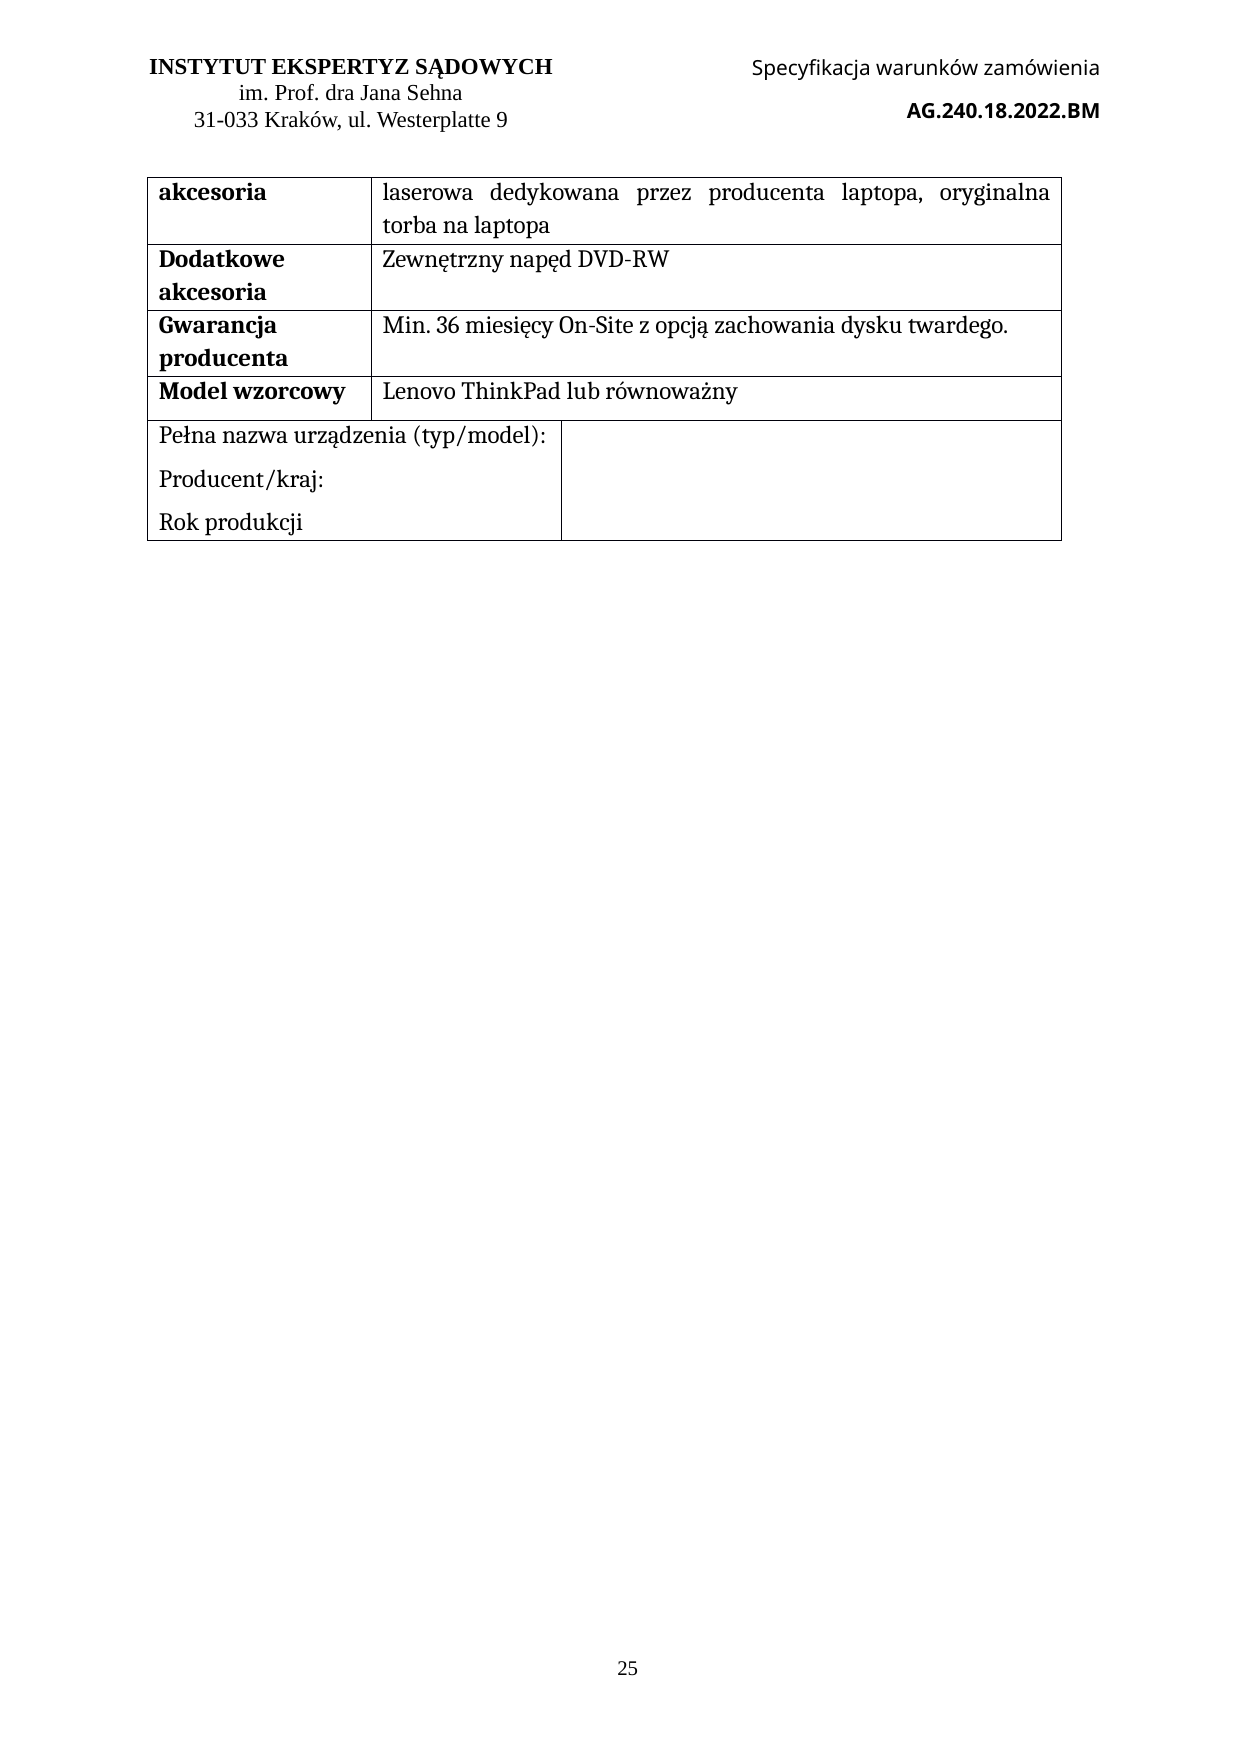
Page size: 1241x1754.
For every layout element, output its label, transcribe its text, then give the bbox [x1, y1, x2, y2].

table_cell Min. 36 miesięcy On-Site z opcją zachowania dysku twardego. [372, 311, 1061, 376]
table_cell Dodatkowe akcesoria [148, 245, 371, 310]
table_cell Model wzorcowy [148, 377, 371, 420]
table_cell Lenovo ThinkPad lub równoważny [372, 377, 1061, 420]
table_cell Dołączone akcesoria [148, 178, 371, 243]
table_cell Zewnętrzny napęd DVD-RW [372, 245, 1061, 310]
table_cell [562, 421, 1061, 540]
table_cell Gwarancja producenta [148, 311, 371, 376]
table_cell Pełna nazwa urządzenia (typ/model): Producent/kraj: Rok produkcji [148, 421, 561, 540]
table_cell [372, 178, 1061, 243]
